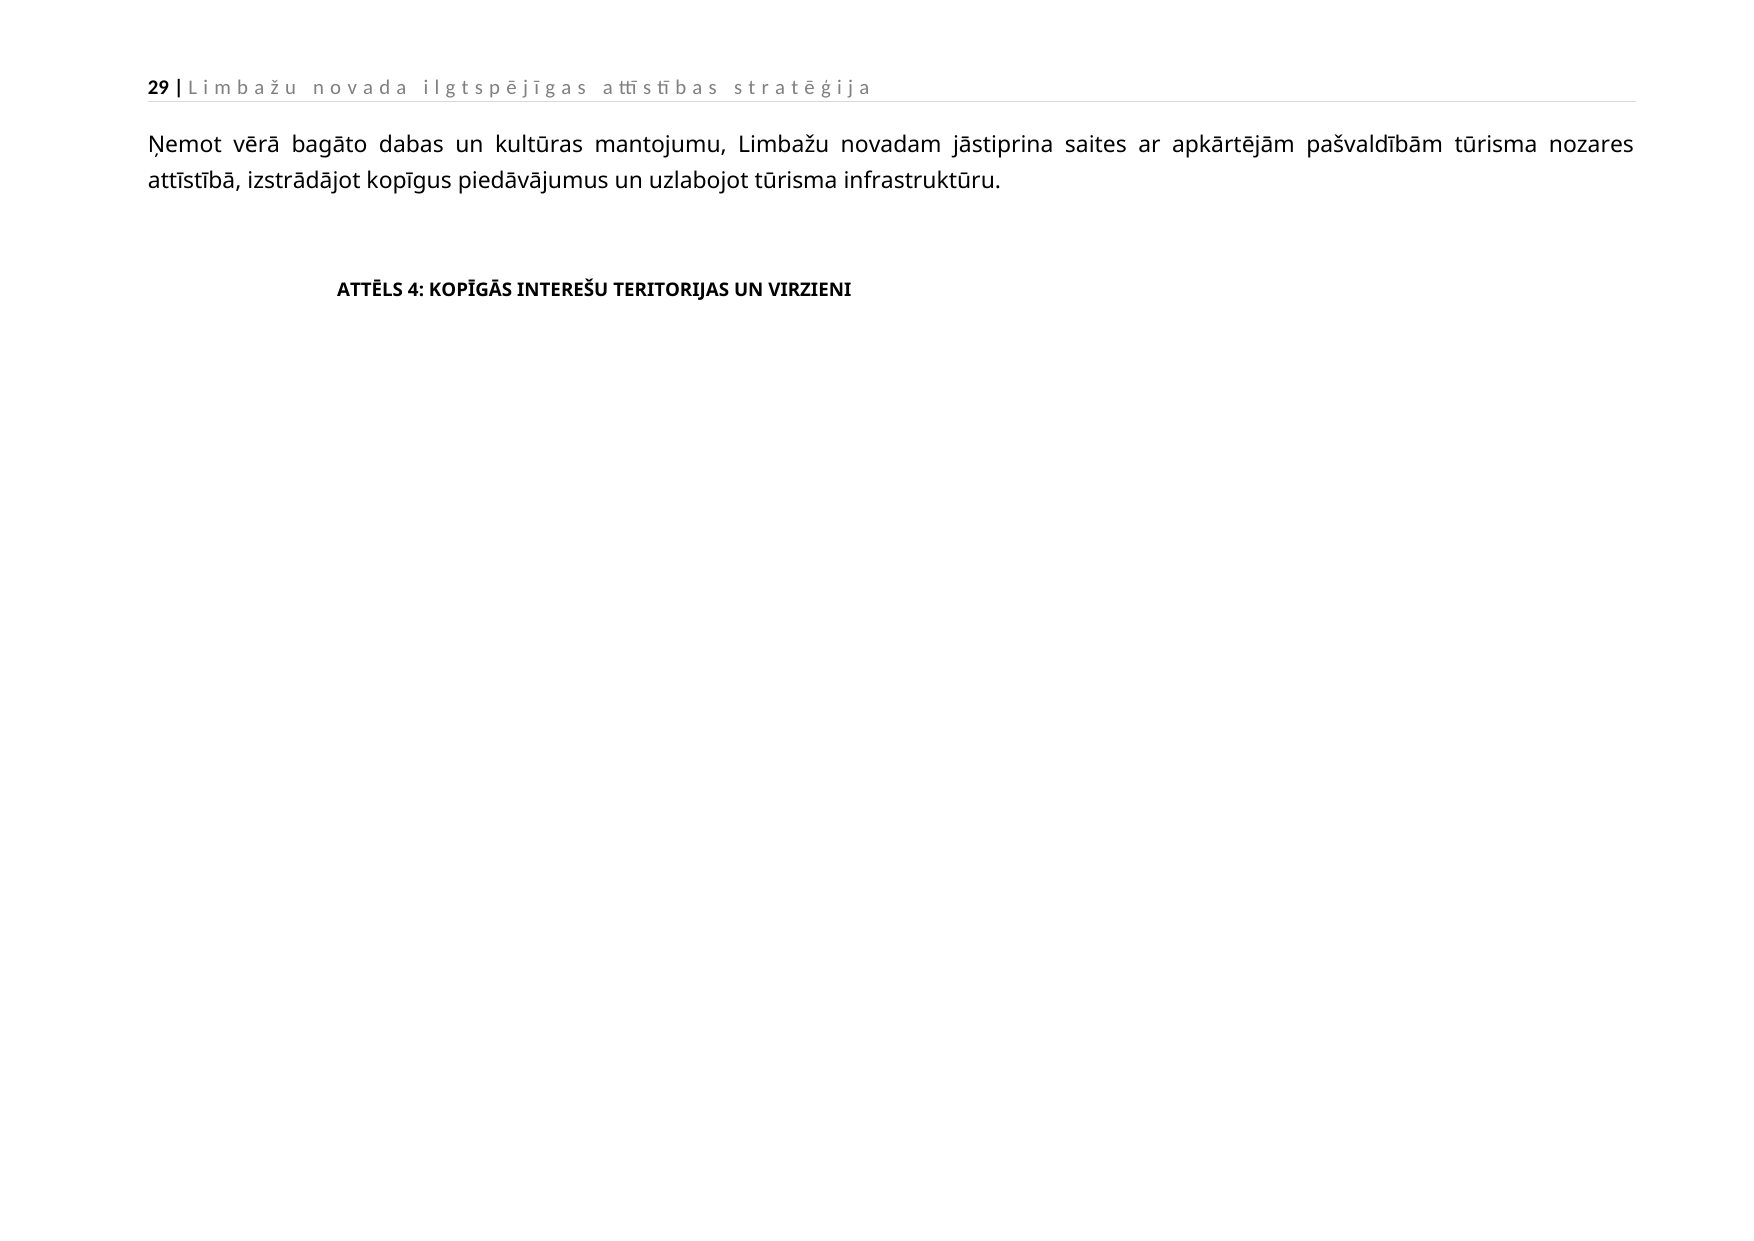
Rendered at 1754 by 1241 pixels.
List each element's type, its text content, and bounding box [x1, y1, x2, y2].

text Ņemot vērā bagāto dabas un kultūras mantojumu, Limbažu novadam jāstiprina saites ar apkārtējām pašvaldībām tūrisma nozares attīstībā, izstrādājot kopīgus piedāvājumus un uzlabojot tūrisma infrastruktūru. [148, 128, 1636, 195]
